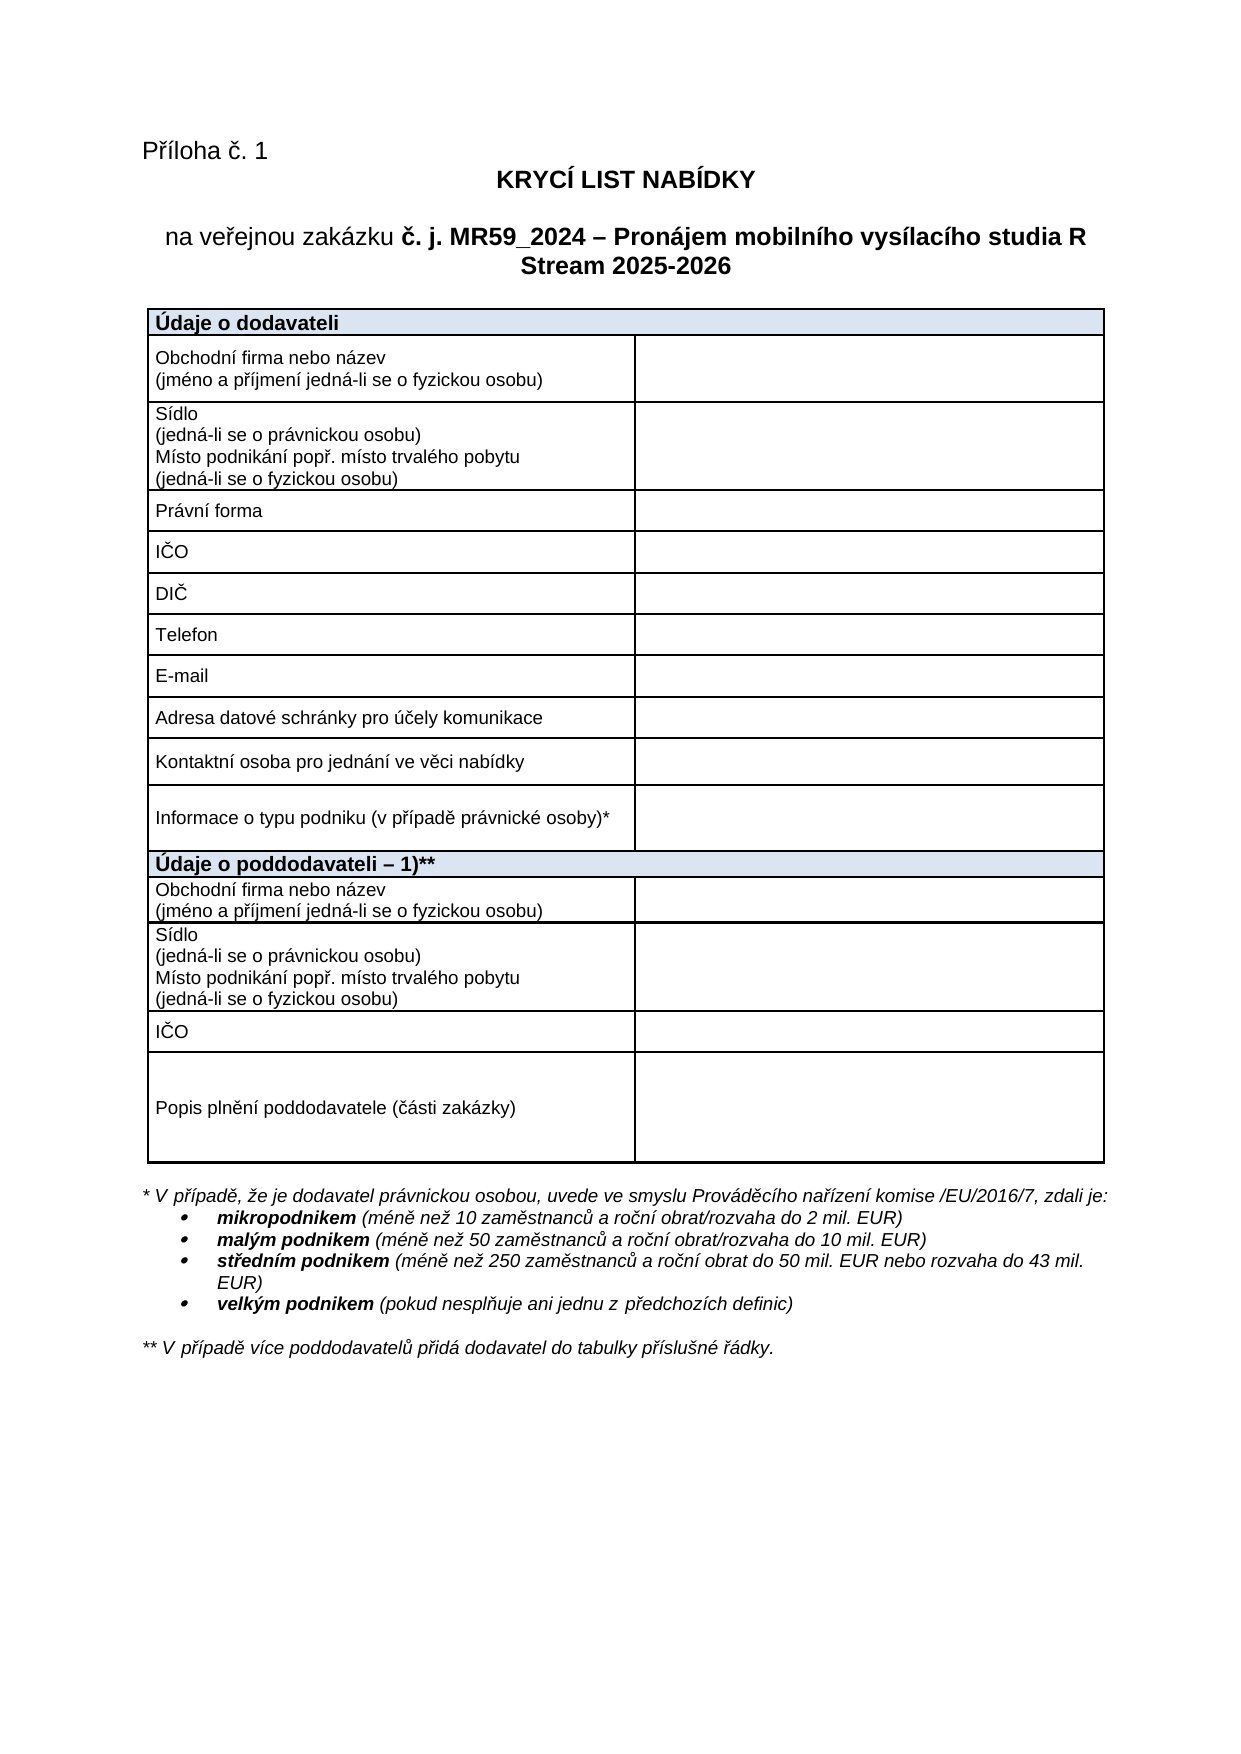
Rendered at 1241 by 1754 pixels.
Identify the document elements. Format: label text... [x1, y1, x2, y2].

table_cell [636, 403, 1103, 489]
table_cell Informace o typu podniku (v případě právnické osoby)* [149, 786, 634, 850]
text ** V případě více poddodavatelů přidá dodavatel do tabulky příslušné řádky. [142, 1336, 1110, 1358]
table_cell Sídlo (jedná-li se o právnickou osobu) Místo podnikání popř. místo trvalého pobytu (jedná-li se o fyzickou osobu) [149, 403, 634, 489]
table_cell Kontaktní osoba pro jednání ve věci nabídky [149, 739, 634, 783]
table_cell IČO [149, 1012, 634, 1051]
table_cell Telefon [149, 615, 634, 654]
table_cell Sídlo (jedná-li se o právnickou osobu) Místo podnikání popř. místo trvalého pobytu (jedná-li se o fyzickou osobu) [149, 924, 634, 1010]
table_cell Adresa datové schránky pro účely komunikace [149, 698, 634, 737]
table_cell [636, 1053, 1103, 1161]
table_cell [636, 615, 1103, 654]
table_cell IČO [149, 532, 634, 572]
text * V případě, že je dodavatel právnickou osobou, uvede ve smyslu Prováděcího nařízení komise /EU/2016/7, zdali je: [142, 1185, 1110, 1207]
table_cell [636, 739, 1103, 783]
text Příloha č. 1 [142, 136, 1110, 164]
list velkým podnikem (pokud nesplňuje ani jednu z předchozích definic) [179, 1293, 1110, 1315]
table_cell [636, 698, 1103, 737]
table_cell Právní forma [149, 491, 634, 530]
text na veřejnou zakázku č. j. MR59_2024 – Pronájem mobilního vysílacího studia R Stream 2025-2026 [142, 222, 1110, 279]
table_cell Popis plnění poddodavatele (části zakázky) [149, 1053, 634, 1161]
list malým podnikem (méně než 50 zaměstnanců a roční obrat/rozvaha do 10 mil. EUR) [179, 1228, 1110, 1250]
table_cell [636, 574, 1103, 613]
table_cell E-mail [149, 656, 634, 696]
table_cell Údaje o poddodavateli – 1)** [149, 852, 1103, 876]
table_cell Obchodní firma nebo název (jméno a příjmení jedná-li se o fyzickou osobu) [149, 878, 634, 921]
table_cell [636, 924, 1103, 1010]
table_cell Obchodní firma nebo název (jméno a příjmení jedná-li se o fyzickou osobu) [149, 336, 634, 401]
table_cell [636, 491, 1103, 530]
text KRYCÍ LIST NABÍDKY [142, 164, 1110, 193]
table_cell [636, 1012, 1103, 1051]
list středním podnikem (méně než 250 zaměstnanců a roční obrat do 50 mil. EUR nebo rozvaha do 43 mil. EUR) [179, 1250, 1110, 1293]
table_cell DIČ [149, 574, 634, 613]
table_cell [636, 786, 1103, 850]
table_header Údaje o dodavateli [149, 310, 1103, 334]
table_cell [636, 532, 1103, 572]
table_cell [636, 656, 1103, 696]
table_cell [636, 336, 1103, 401]
table_cell [636, 878, 1103, 921]
list mikropodnikem (méně než 10 zaměstnanců a roční obrat/rozvaha do 2 mil. EUR) [179, 1207, 1110, 1228]
